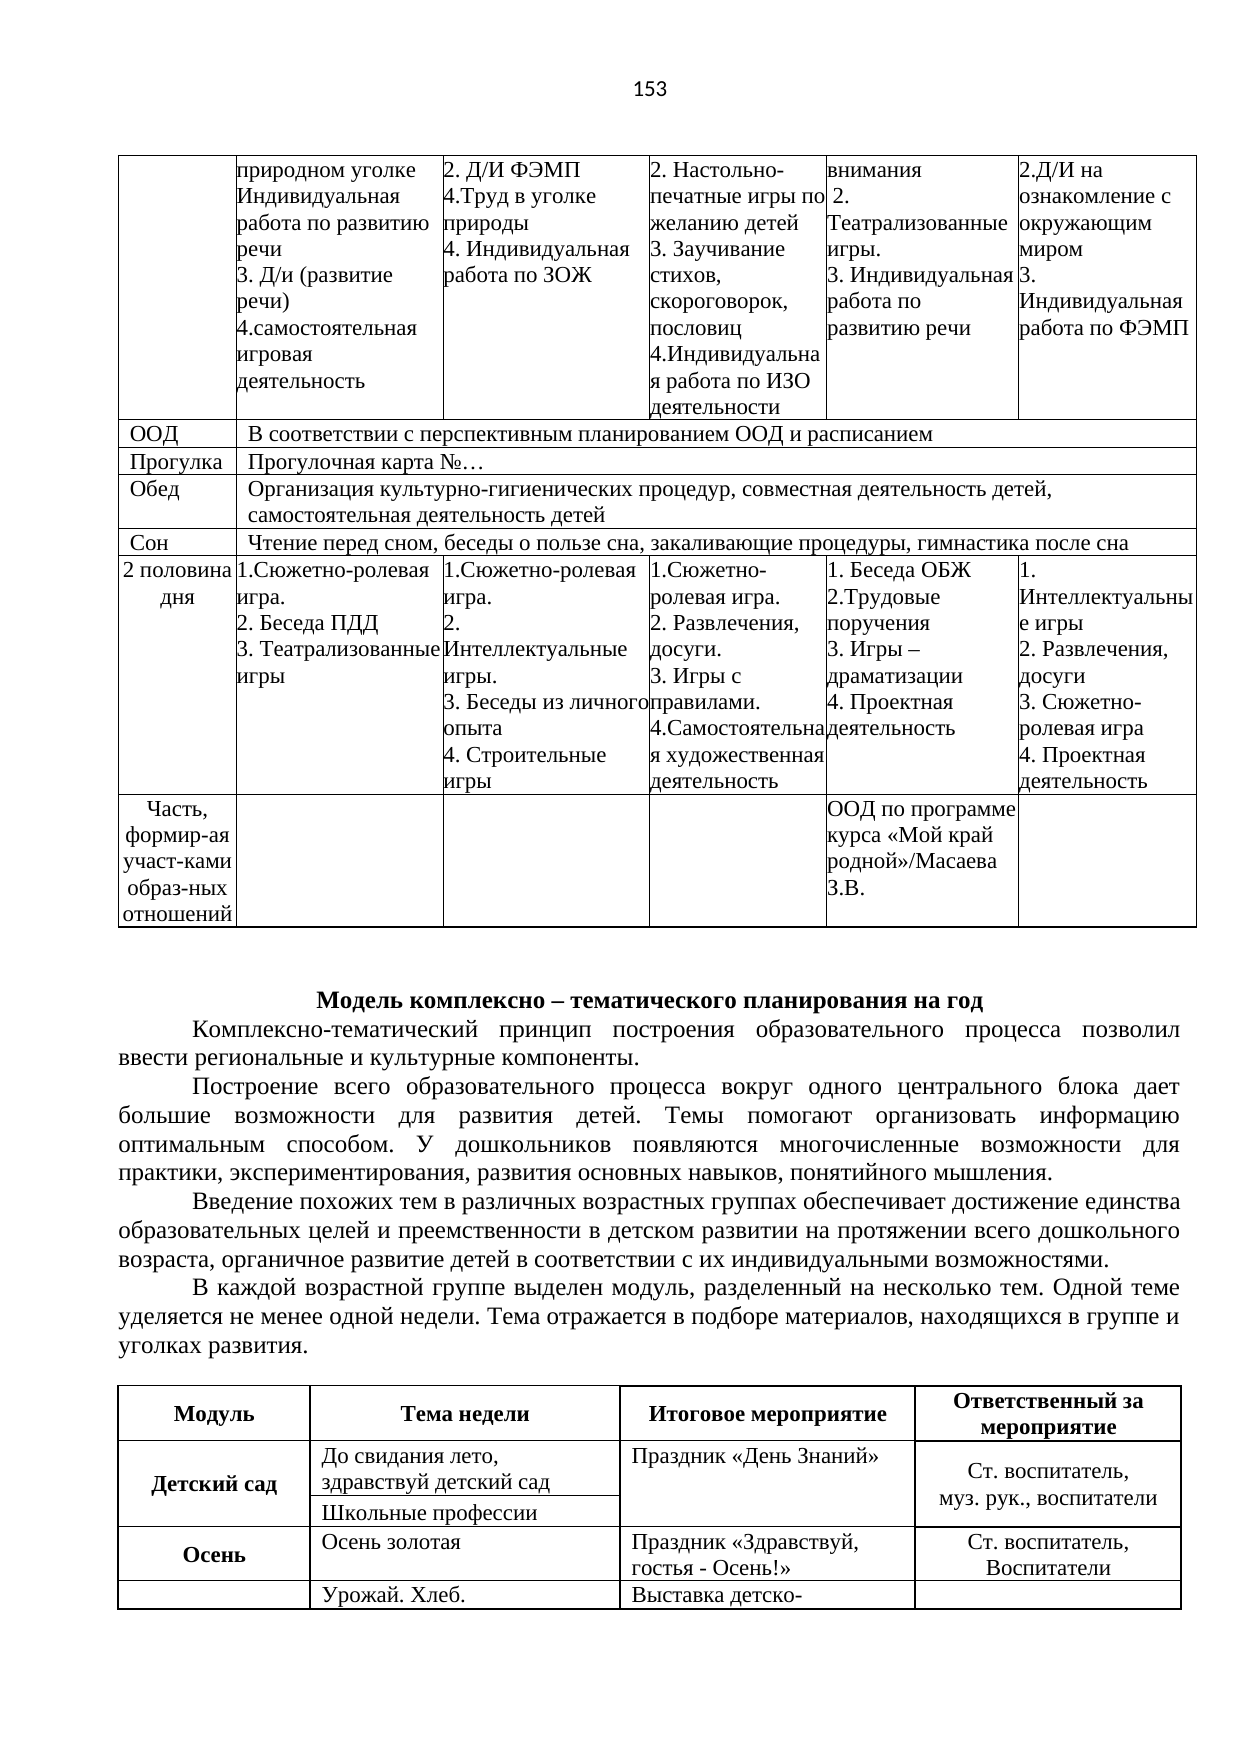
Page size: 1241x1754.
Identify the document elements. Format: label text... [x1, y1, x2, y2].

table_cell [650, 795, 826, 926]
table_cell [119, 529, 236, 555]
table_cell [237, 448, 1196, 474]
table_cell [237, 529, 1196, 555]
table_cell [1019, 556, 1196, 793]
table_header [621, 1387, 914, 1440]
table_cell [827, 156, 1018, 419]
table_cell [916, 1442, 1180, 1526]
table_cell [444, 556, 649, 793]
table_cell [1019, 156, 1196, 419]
text Введение похожих тем в различных возрастных группах обеспечивает достижение единства образовательных целей и преемственности в детском развитии на протяжении всего дошкольного возраста, органичное развитие детей в соответствии с их индивидуальными возможностями. [118, 1186, 1181, 1272]
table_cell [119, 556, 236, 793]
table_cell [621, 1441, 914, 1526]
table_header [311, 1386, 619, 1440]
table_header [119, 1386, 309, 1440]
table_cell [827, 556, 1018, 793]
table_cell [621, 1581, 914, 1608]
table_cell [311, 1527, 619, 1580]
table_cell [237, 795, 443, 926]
text В каждой возрастной группе выделен модуль, разделенный на несколько тем. Одной теме уделяется не менее одной недели. Тема отражается в подборе материалов, находящихся в группе и уголках развития. [118, 1272, 1181, 1359]
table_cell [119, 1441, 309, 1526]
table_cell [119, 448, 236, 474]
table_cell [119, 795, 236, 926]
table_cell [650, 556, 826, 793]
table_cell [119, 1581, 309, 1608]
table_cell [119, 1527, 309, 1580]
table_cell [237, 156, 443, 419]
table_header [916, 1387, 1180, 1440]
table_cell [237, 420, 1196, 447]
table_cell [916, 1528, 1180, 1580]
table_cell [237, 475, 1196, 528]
text Комплексно-тематический принцип построения образовательного процесса позволил ввести региональные и культурные компоненты. [118, 1014, 1181, 1071]
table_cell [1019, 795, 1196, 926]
text Построение всего образовательного процесса вокруг одного центрального блока дает большие возможности для развития детей. Темы помогают организовать информацию оптимальным способом. У дошкольников появляются многочисленные возможности для практики, экспериментирования, развития основных навыков, понятийного мышления. [118, 1071, 1181, 1186]
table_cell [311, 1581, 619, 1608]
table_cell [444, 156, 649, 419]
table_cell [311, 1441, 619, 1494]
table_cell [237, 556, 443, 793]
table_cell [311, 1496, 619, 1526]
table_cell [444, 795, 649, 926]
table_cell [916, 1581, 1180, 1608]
text Модель комплексно – тематического планирования на год [118, 985, 1181, 1014]
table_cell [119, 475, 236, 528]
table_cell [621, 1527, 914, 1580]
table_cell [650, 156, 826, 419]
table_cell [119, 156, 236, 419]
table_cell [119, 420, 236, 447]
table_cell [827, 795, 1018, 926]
